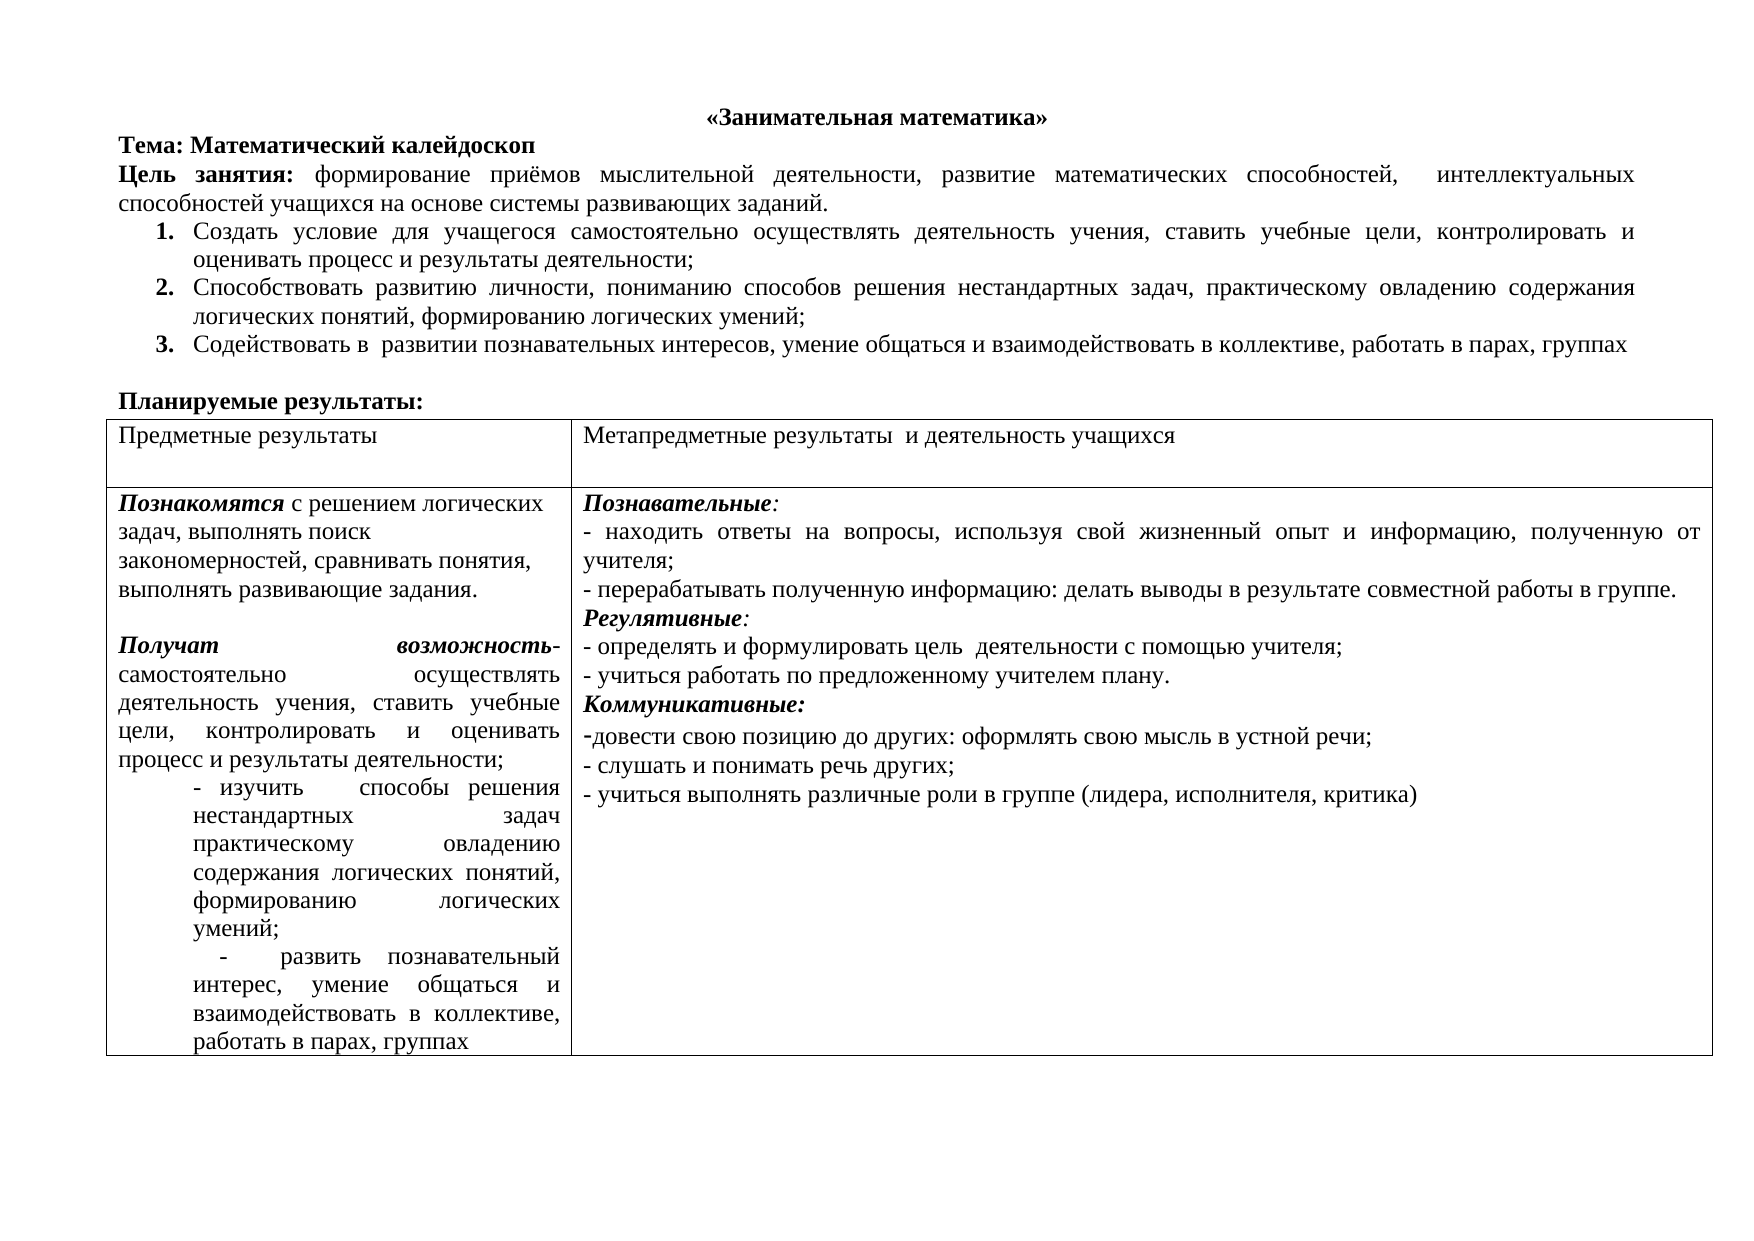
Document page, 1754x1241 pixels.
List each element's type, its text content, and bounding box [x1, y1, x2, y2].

list Содействовать в развитии познавательных интересов, умение общаться и взаимодействовать в коллективе, работать в парах, группах [155, 329, 1636, 358]
text Цель занятия: формирование приёмов мыслительной деятельности, развитие математических способностей, интеллектуальных способностей учащихся на основе системы развивающих заданий. [118, 159, 1636, 217]
text Планируемые результаты: [118, 386, 1636, 414]
table_header Предметные результаты [107, 420, 571, 487]
list Способствовать развитию личности, пониманию способов решения нестандартных задач, практическому овладению содержания логических понятий, формированию логических умений; [155, 273, 1636, 329]
table_cell Познавательные: - находить ответы на вопросы, используя свой жизненный опыт и информацию, полученную от учителя; - перерабатывать полученную информацию: делать выводы в результате совместной работы в группе. Регулятивные: - определять и формулировать цель деятельности с помощью учителя; - учиться работать по предложенному учителем плану. Коммуникативные: -довести свою позицию до других: оформлять свою мысль в устной речи; - слушать и понимать речь других; - учиться выполнять различные роли в группе (лидера, исполнителя, критика) [572, 488, 1712, 1054]
list Создать условие для учащегося самостоятельно осуществлять деятельность учения, ставить учебные цели, контролировать и оценивать процесс и результаты деятельности; [155, 217, 1636, 273]
text «Занимательная математика» [118, 102, 1636, 131]
table_header Метапредметные результаты и деятельность учащихся [572, 420, 1712, 487]
table_cell Познакомятся с решением логических задач, выполнять поиск закономерностей, сравнивать понятия, выполнять развивающие задания. Получат возможность- самостоятельно осуществлять деятельность учения, ставить учебные цели, контролировать и оценивать процесс и результаты деятельности; - изучить способы решения нестандартных задач практическому овладению содержания логических понятий, формированию логических умений; - развить познавательный интерес, умение общаться и взаимодействовать в коллективе, работать в парах, группах [107, 488, 571, 1054]
text Тема: Математический калейдоскоп [118, 131, 1636, 159]
